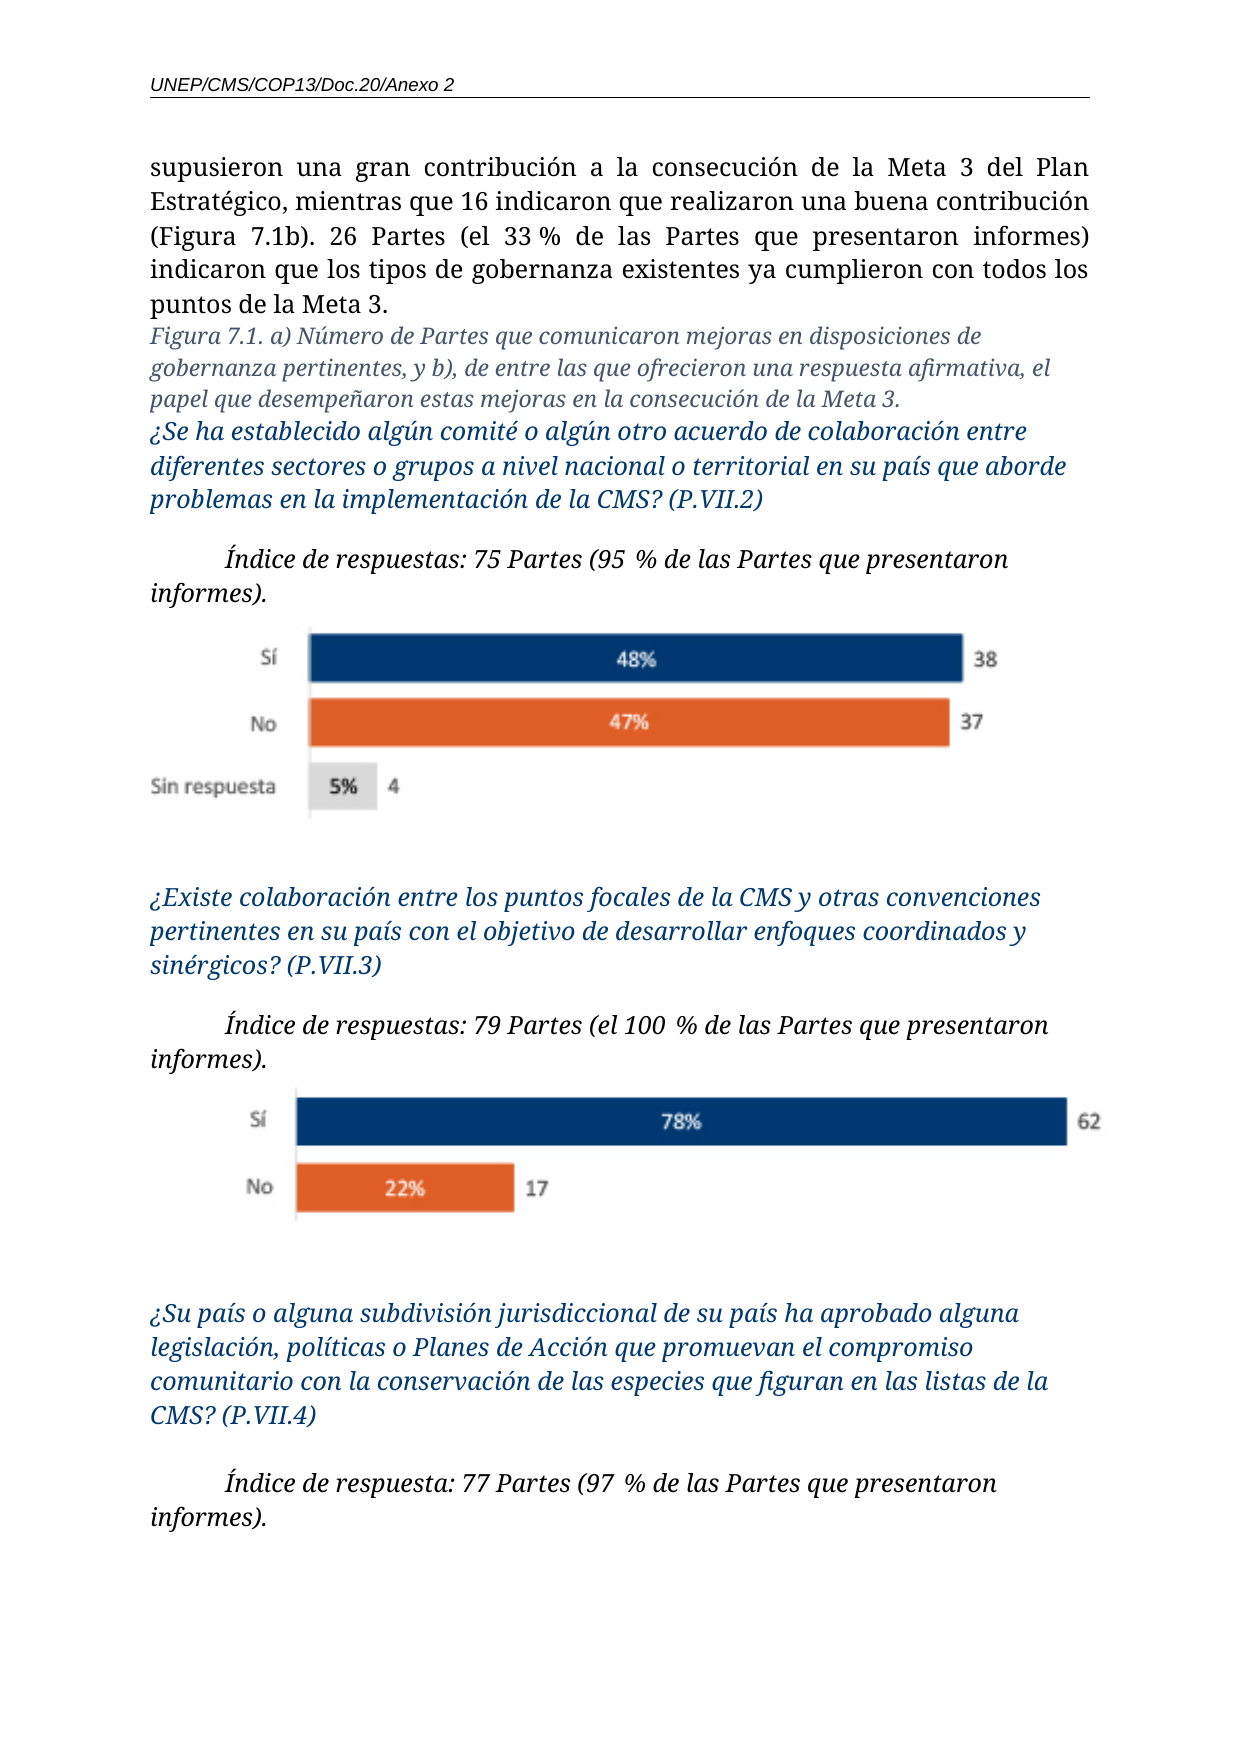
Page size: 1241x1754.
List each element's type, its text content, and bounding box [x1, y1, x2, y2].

text 37 Partes (el 47 % de las Partes que presentaron informes) sugirieron que los tipos de gobernanza pertinentes habían mejorado durante el periodo de presentación de informes (Figura 7.1a); aunque los datos adicionales que aportaron sugerían que algunos de estos ejemplos no estaban relacionados con la gobernanza como tal. 5 de las 37 Partes comunicaron que las mejoras supusieron una gran contribución a la consecución de la Meta 3 del Plan Estratégico, mientras que 16 indicaron que realizaron una buena contribución (Figura 7.1b). 26 Partes (el 33 % de las Partes que presentaron informes) indicaron que los tipos de gobernanza existentes ya cumplieron con todos los puntos de la Meta 3. [150, 150, 1090, 320]
text Figura 7.1. a) Número de Partes que comunicaron mejoras en disposiciones de gobernanza pertinentes, y b), de entre las que ofrecieron una respuesta afirmativa, el papel que desempeñaron estas mejoras en la consecución de la Meta 3. [150, 320, 1090, 414]
text ¿Su país o alguna subdivisión jurisdiccional de su país ha aprobado alguna legislación, políticas o Planes de Acción que promuevan el compromiso comunitario con la conservación de las especies que figuran en las listas de la CMS? (P.VII.4) [150, 1296, 1090, 1432]
text ¿Se ha establecido algún comité o algún otro acuerdo de colaboración entre diferentes sectores o grupos a nivel nacional o territorial en su país que aborde problemas en la implementación de la CMS? (P.VII.2) [150, 414, 1090, 516]
text Índice de respuestas: 75 Partes (95 % de las Partes que presentaron informes). [150, 542, 1090, 610]
text ¿Existe colaboración entre los puntos focales de la CMS y otras convenciones pertinentes en su país con el objetivo de desarrollar enfoques coordinados y sinérgicos? (P.VII.3) [150, 879, 1090, 982]
text Índice de respuesta: 77 Partes (97 % de las Partes que presentaron informes). [150, 1466, 1090, 1534]
text Índice de respuestas: 79 Partes (el 100 % de las Partes que presentaron informes). [150, 1007, 1090, 1075]
